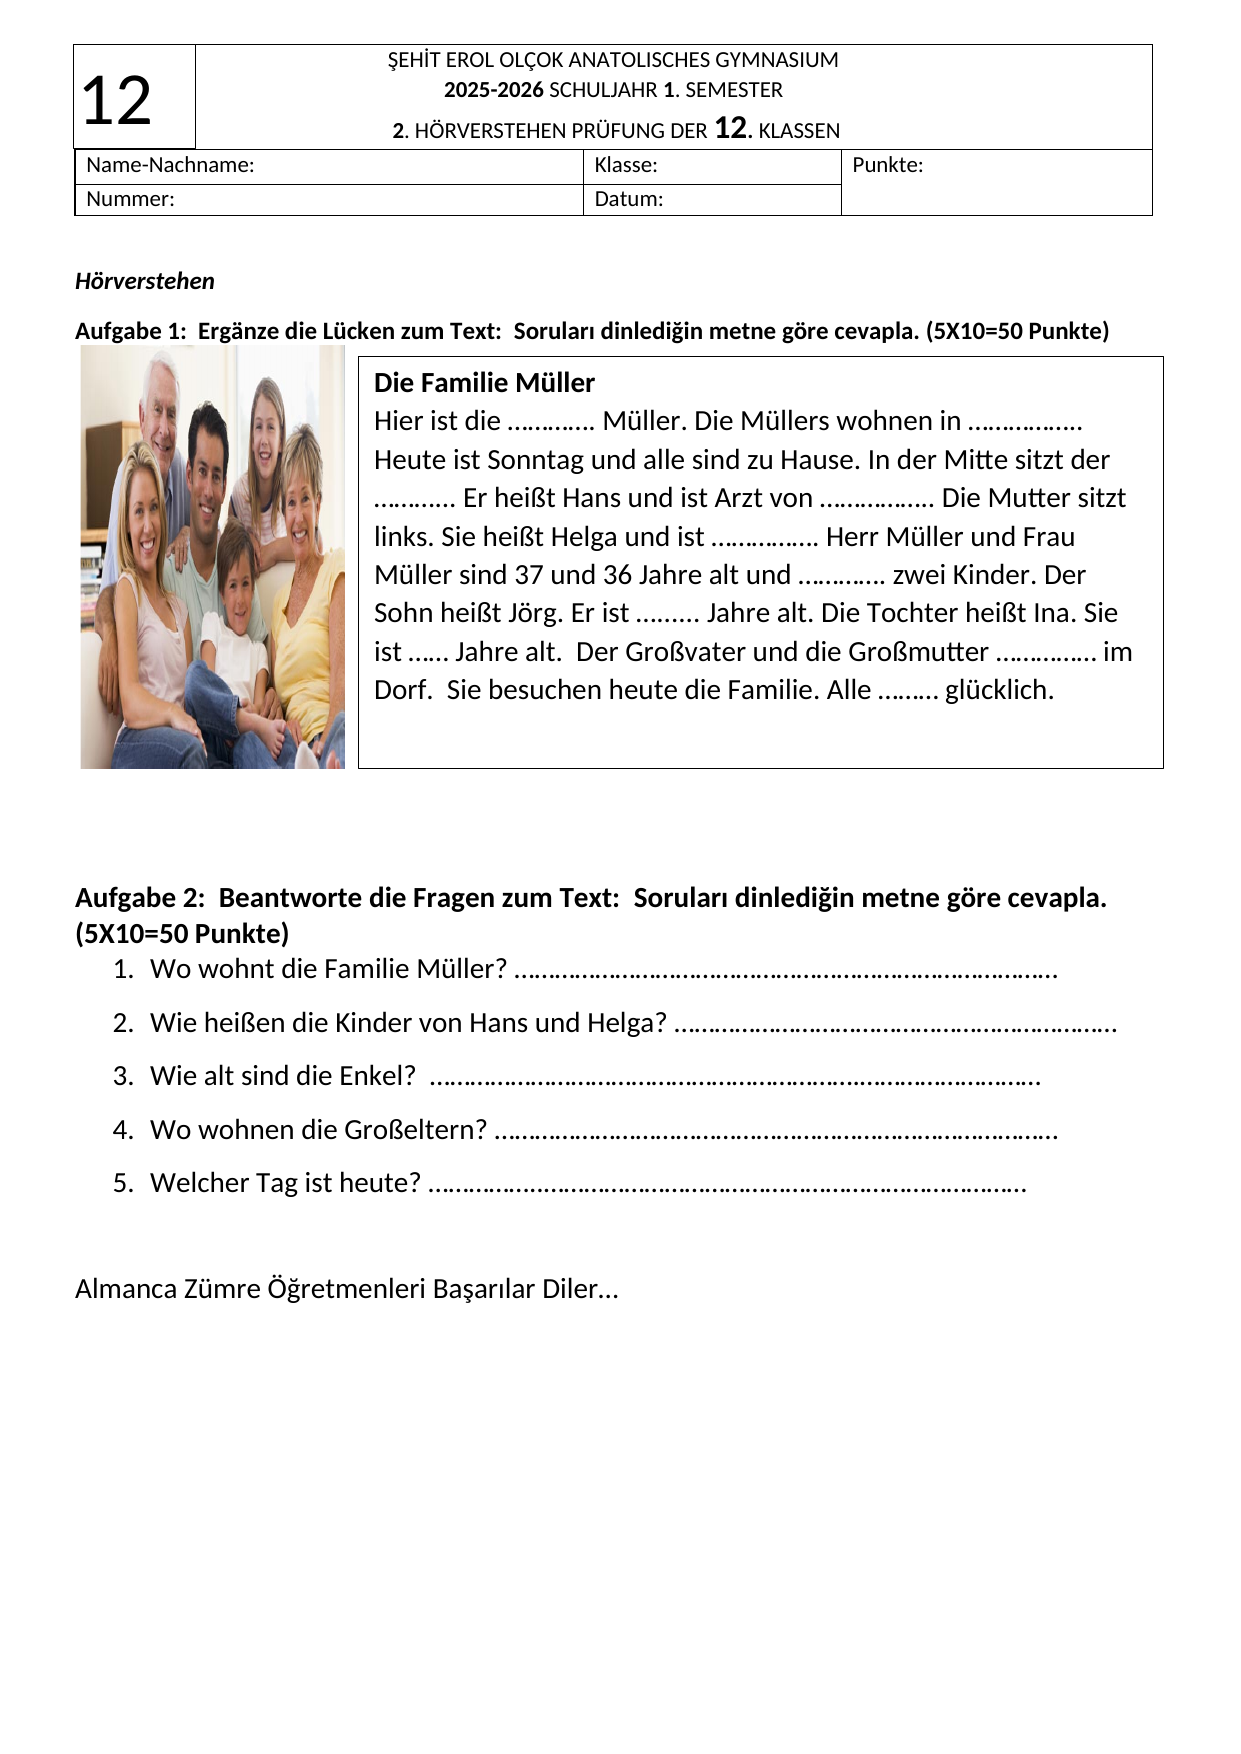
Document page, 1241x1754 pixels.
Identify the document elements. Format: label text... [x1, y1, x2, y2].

list Wo wohnt die Familie Müller? ……………………………………………………………………… [112, 951, 1165, 986]
list Wo wohnen die Großeltern? ………………………………………………………………………… [112, 1111, 1165, 1147]
list Wie heißen die Kinder von Hans und Helga? ………………………………………………………… [112, 1004, 1165, 1040]
list Wie alt sind die Enkel? ……………………………………………………….……………………… [112, 1057, 1165, 1093]
picture [80, 345, 345, 769]
text Aufgabe 1: Ergänze die Lücken zum Text: Soruları dinlediğin metne göre cevapla. (5X10=50 Punkte) [75, 315, 1165, 345]
text Hörverstehen [75, 265, 1165, 296]
text Aufgabe 2: Beantworte die Fragen zum Text: Soruları dinlediğin metne göre cevapla. (5X10=50 Punkte) [75, 879, 1165, 951]
table_cell Name-Nachname: [76, 150, 583, 183]
table_cell Punkte: [842, 150, 1152, 214]
table_cell Nummer: [76, 185, 583, 214]
list Welcher Tag ist heute? ……………..……………………………………………………………… [112, 1164, 1165, 1200]
text Almanca Zümre Öğretmenleri Başarılar Diler… [75, 1270, 1165, 1306]
table_cell Datum: [584, 185, 841, 214]
table_cell Klasse: [584, 150, 841, 183]
table_header ŞEHİT EROL OLÇOK ANATOLISCHES GYMNASIUM 2025-2026 SCHULJAHR 1. SEMESTER 2. HÖRVERSTEHEN PRÜFUNG DER 12. KLASSEN [196, 45, 1152, 149]
